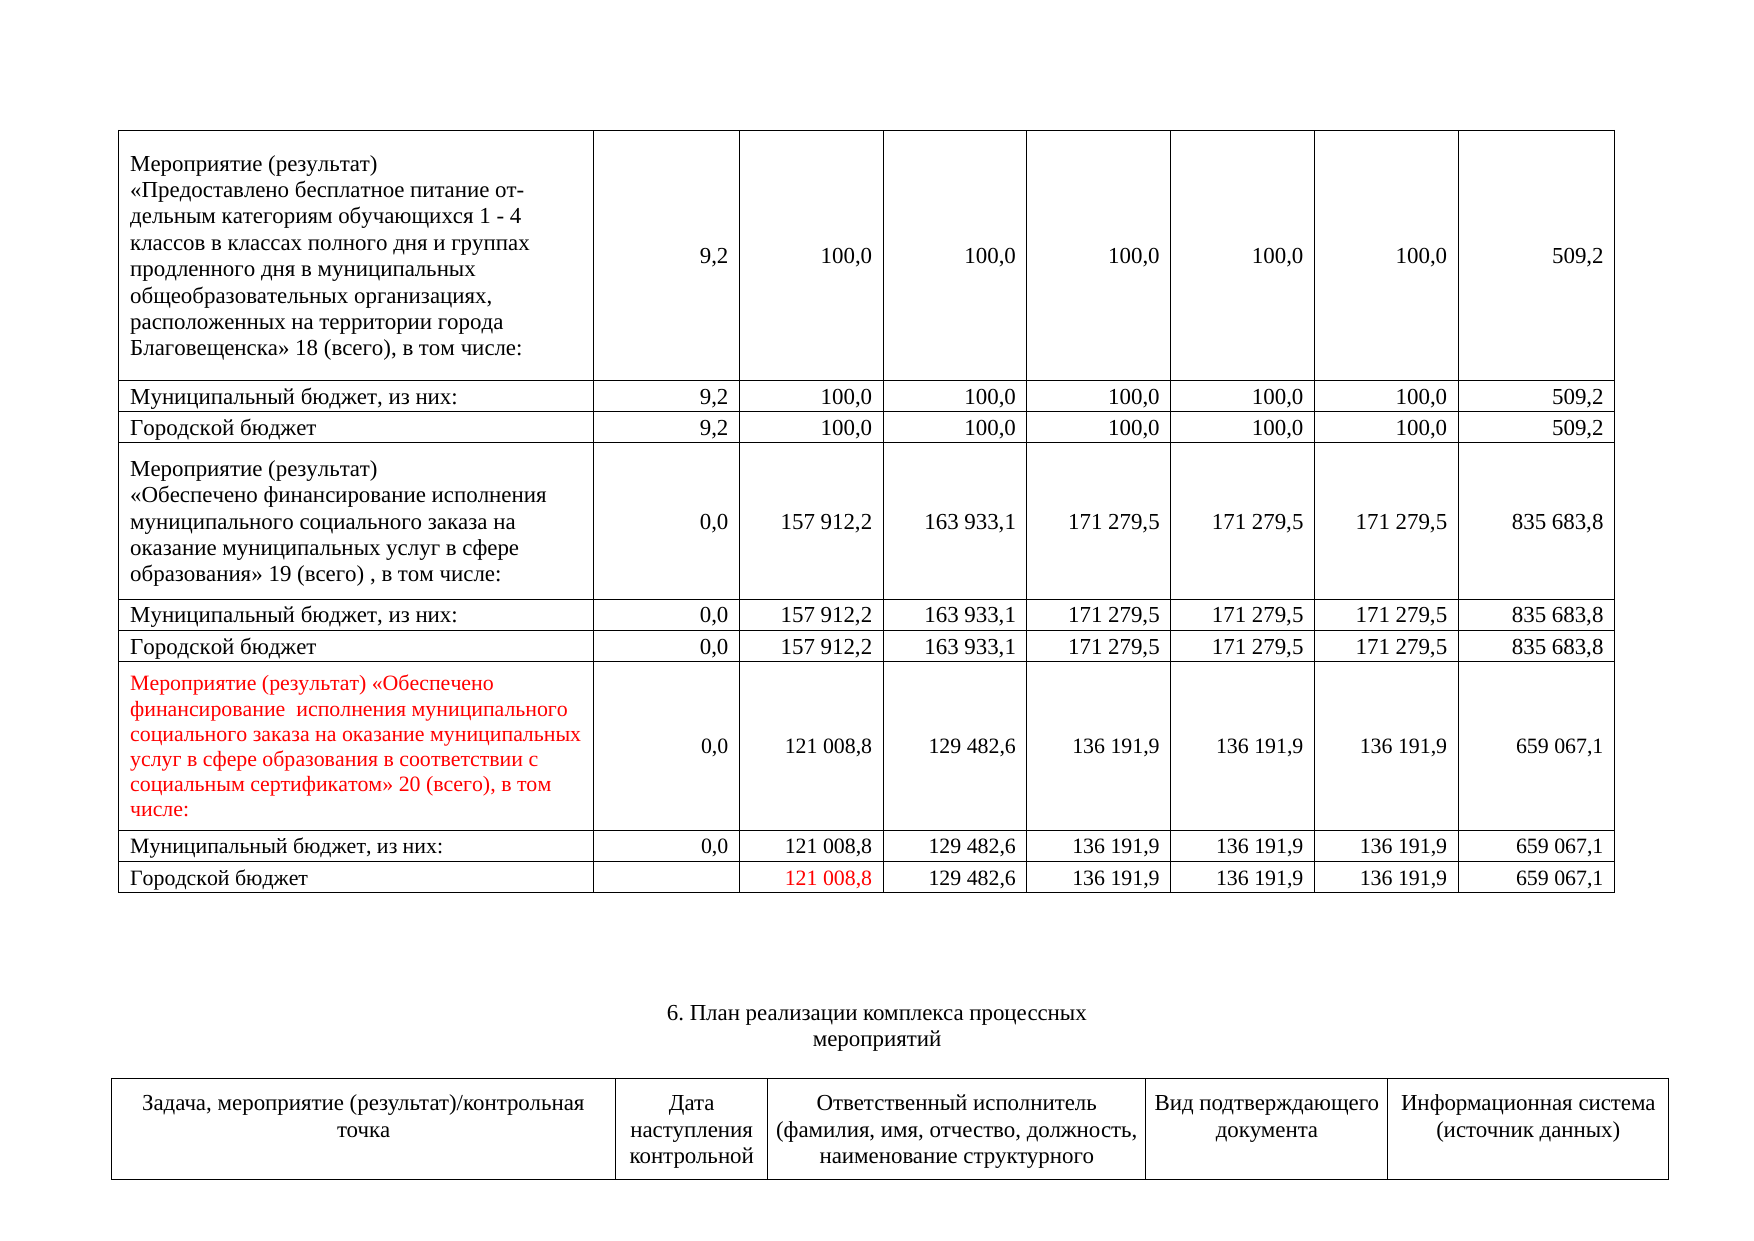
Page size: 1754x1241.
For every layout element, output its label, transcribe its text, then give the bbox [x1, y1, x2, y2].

table_cell 100,0 [884, 381, 1026, 411]
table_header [616, 1079, 767, 1179]
table_cell 9,2 [594, 412, 739, 442]
table_cell Муниципальный бюджет, из них: [119, 600, 593, 630]
text 6. План реализации комплекса процессных [118, 999, 1636, 1025]
table_cell 136 191,9 [1171, 862, 1314, 892]
table_cell 171 279,5 [1027, 443, 1170, 598]
table_cell 100,0 [1027, 131, 1170, 380]
table_cell 509,2 [1459, 412, 1614, 442]
table_cell 171 279,5 [1171, 443, 1314, 598]
table_cell 100,0 [1315, 412, 1458, 442]
table_cell 659 067,1 [1459, 662, 1614, 830]
table_cell 171 279,5 [1315, 443, 1458, 598]
table_cell 100,0 [884, 131, 1026, 380]
table_cell 157 912,2 [740, 443, 883, 598]
table_cell 100,0 [1027, 412, 1170, 442]
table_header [112, 1079, 615, 1179]
table_cell Городской бюджет [119, 862, 593, 892]
table_cell 129 482,6 [884, 862, 1026, 892]
table_cell 136 191,9 [1315, 862, 1458, 892]
table_cell 121 008,8 [740, 662, 883, 830]
table_cell 0,0 [594, 662, 739, 830]
table_cell 835 683,8 [1459, 631, 1614, 661]
table_cell 100,0 [1171, 412, 1314, 442]
table_cell 100,0 [1315, 131, 1458, 380]
table_cell 100,0 [740, 131, 883, 380]
table_cell 9,2 [594, 131, 739, 380]
table_cell 171 279,5 [1027, 631, 1170, 661]
table_cell 157 912,2 [740, 631, 883, 661]
table_cell 129 482,6 [884, 662, 1026, 830]
table_cell 509,2 [1459, 381, 1614, 411]
table_cell 835 683,8 [1459, 600, 1614, 630]
table_cell Городской бюджет [119, 412, 593, 442]
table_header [768, 1079, 1145, 1179]
table_cell 136 191,9 [1171, 662, 1314, 830]
table_cell Мероприятие (результат) «Обеспечено финансирование исполнения муниципального социального заказа на оказание муниципальных услуг в сфере образования в соответствии с социальным сертификатом» 20 (всего), в том числе: [119, 662, 593, 830]
table_cell 0,0 [594, 600, 739, 630]
table_cell 0,0 [594, 443, 739, 598]
table_cell 100,0 [1027, 381, 1170, 411]
table_cell [594, 862, 739, 892]
table_cell 136 191,9 [1027, 862, 1170, 892]
table_cell 121 008,8 [740, 862, 883, 892]
table_cell 835 683,8 [1459, 443, 1614, 598]
table_cell 659 067,1 [1459, 831, 1614, 861]
table_cell 100,0 [1315, 381, 1458, 411]
table_cell 163 933,1 [884, 600, 1026, 630]
table_cell 0,0 [594, 831, 739, 861]
table_cell 171 279,5 [1315, 631, 1458, 661]
table_cell 509,2 [1459, 131, 1614, 380]
table_cell 659 067,1 [1459, 862, 1614, 892]
table_cell 121 008,8 [740, 831, 883, 861]
table_cell Мероприятие (результат) «Обеспечено финансирование исполнения муниципального социального заказа на оказание муниципальных услуг в сфере образования» 19 (всего) , в том числе: [119, 443, 593, 598]
table_cell 100,0 [740, 412, 883, 442]
table_cell 100,0 [884, 412, 1026, 442]
table_cell 0,0 [594, 631, 739, 661]
table_cell 100,0 [1171, 381, 1314, 411]
table_cell 136 191,9 [1171, 831, 1314, 861]
table_cell 171 279,5 [1171, 631, 1314, 661]
table_cell Муниципальный бюджет, из них: [119, 831, 593, 861]
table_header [1146, 1079, 1387, 1179]
table_cell 136 191,9 [1315, 662, 1458, 830]
table_cell 157 912,2 [740, 600, 883, 630]
table_cell 136 191,9 [1027, 831, 1170, 861]
table_cell 171 279,5 [1027, 600, 1170, 630]
table_cell 136 191,9 [1315, 831, 1458, 861]
table_cell 9,2 [594, 381, 739, 411]
table_cell 136 191,9 [1027, 662, 1170, 830]
table_cell Мероприятие (результат) «Предоставлено бесплатное питание от-дельным категориям обучающихся 1 - 4 классов в классах полного дня и группах продленного дня в муниципальных общеобразовательных организациях, расположенных на территории города Благовещенска» 18 (всего), в том числе: [119, 131, 593, 380]
table_cell 171 279,5 [1315, 600, 1458, 630]
table_cell 100,0 [740, 381, 883, 411]
text мероприятий [118, 1025, 1636, 1051]
table_cell 163 933,1 [884, 443, 1026, 598]
table_cell 163 933,1 [884, 631, 1026, 661]
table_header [1388, 1079, 1668, 1179]
table_cell Городской бюджет [119, 631, 593, 661]
table_cell 129 482,6 [884, 831, 1026, 861]
table_cell 100,0 [1171, 131, 1314, 380]
table_cell Муниципальный бюджет, из них: [119, 381, 593, 411]
table_cell 171 279,5 [1171, 600, 1314, 630]
